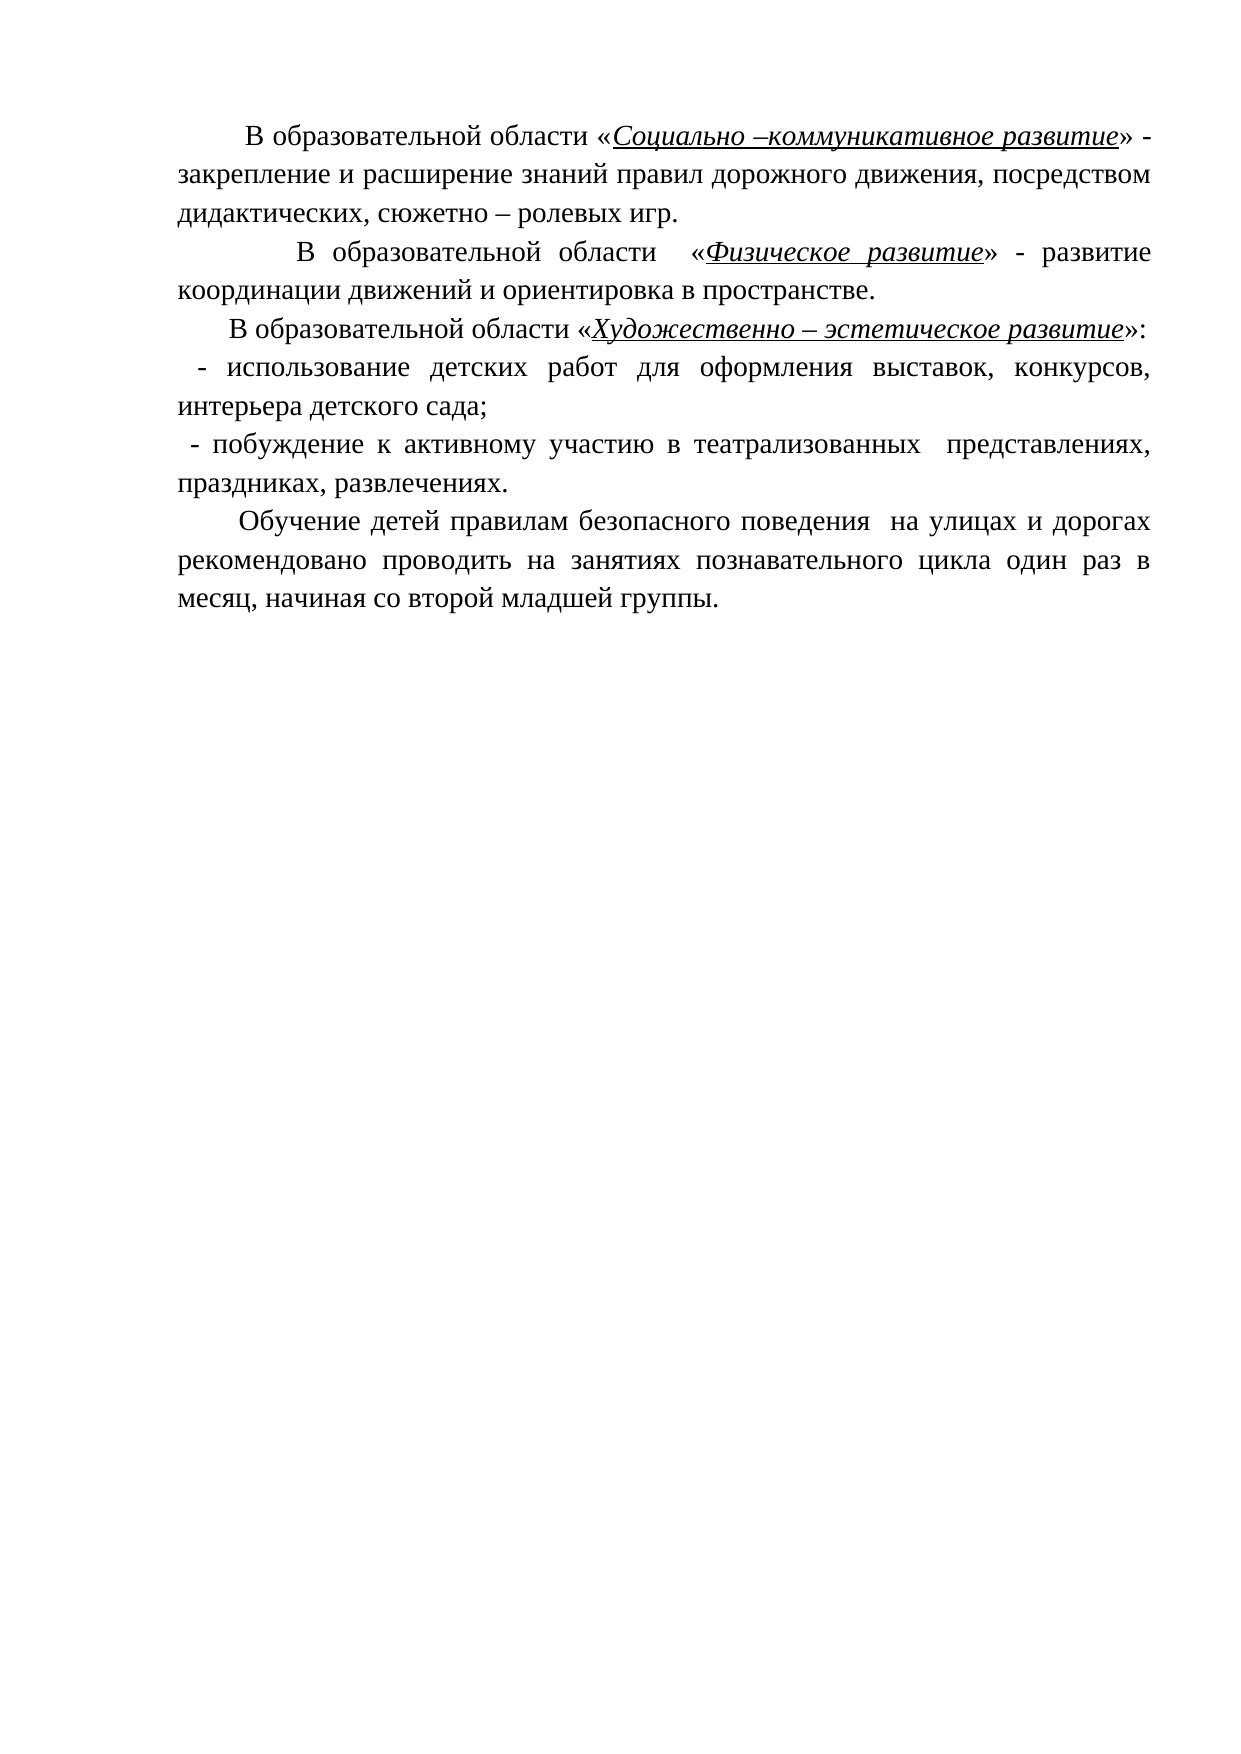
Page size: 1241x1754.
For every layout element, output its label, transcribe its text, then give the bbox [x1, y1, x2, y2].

text В образовательной области «Социально –коммуникативное развитие» - закрепление и расширение знаний правил дорожного движения, посредством дидактических, сюжетно – ролевых игр. [177, 118, 1152, 229]
text В образовательной области «Художественно – эстетическое развитие»: [177, 311, 1152, 344]
text - побуждение к активному участию в театрализованных представлениях, праздниках, развлечениях. [177, 426, 1152, 498]
text В образовательной области «Физическое развитие» - развитие координации движений и ориентировка в пространстве. [177, 234, 1152, 306]
text Обучение детей правилам безопасного поведения на улицах и дорогах рекомендовано проводить на занятиях познавательного цикла один раз в месяц, начиная со второй младшей группы. [177, 503, 1152, 614]
text - использование детских работ для оформления выставок, конкурсов, интерьера детского сада; [177, 349, 1152, 421]
